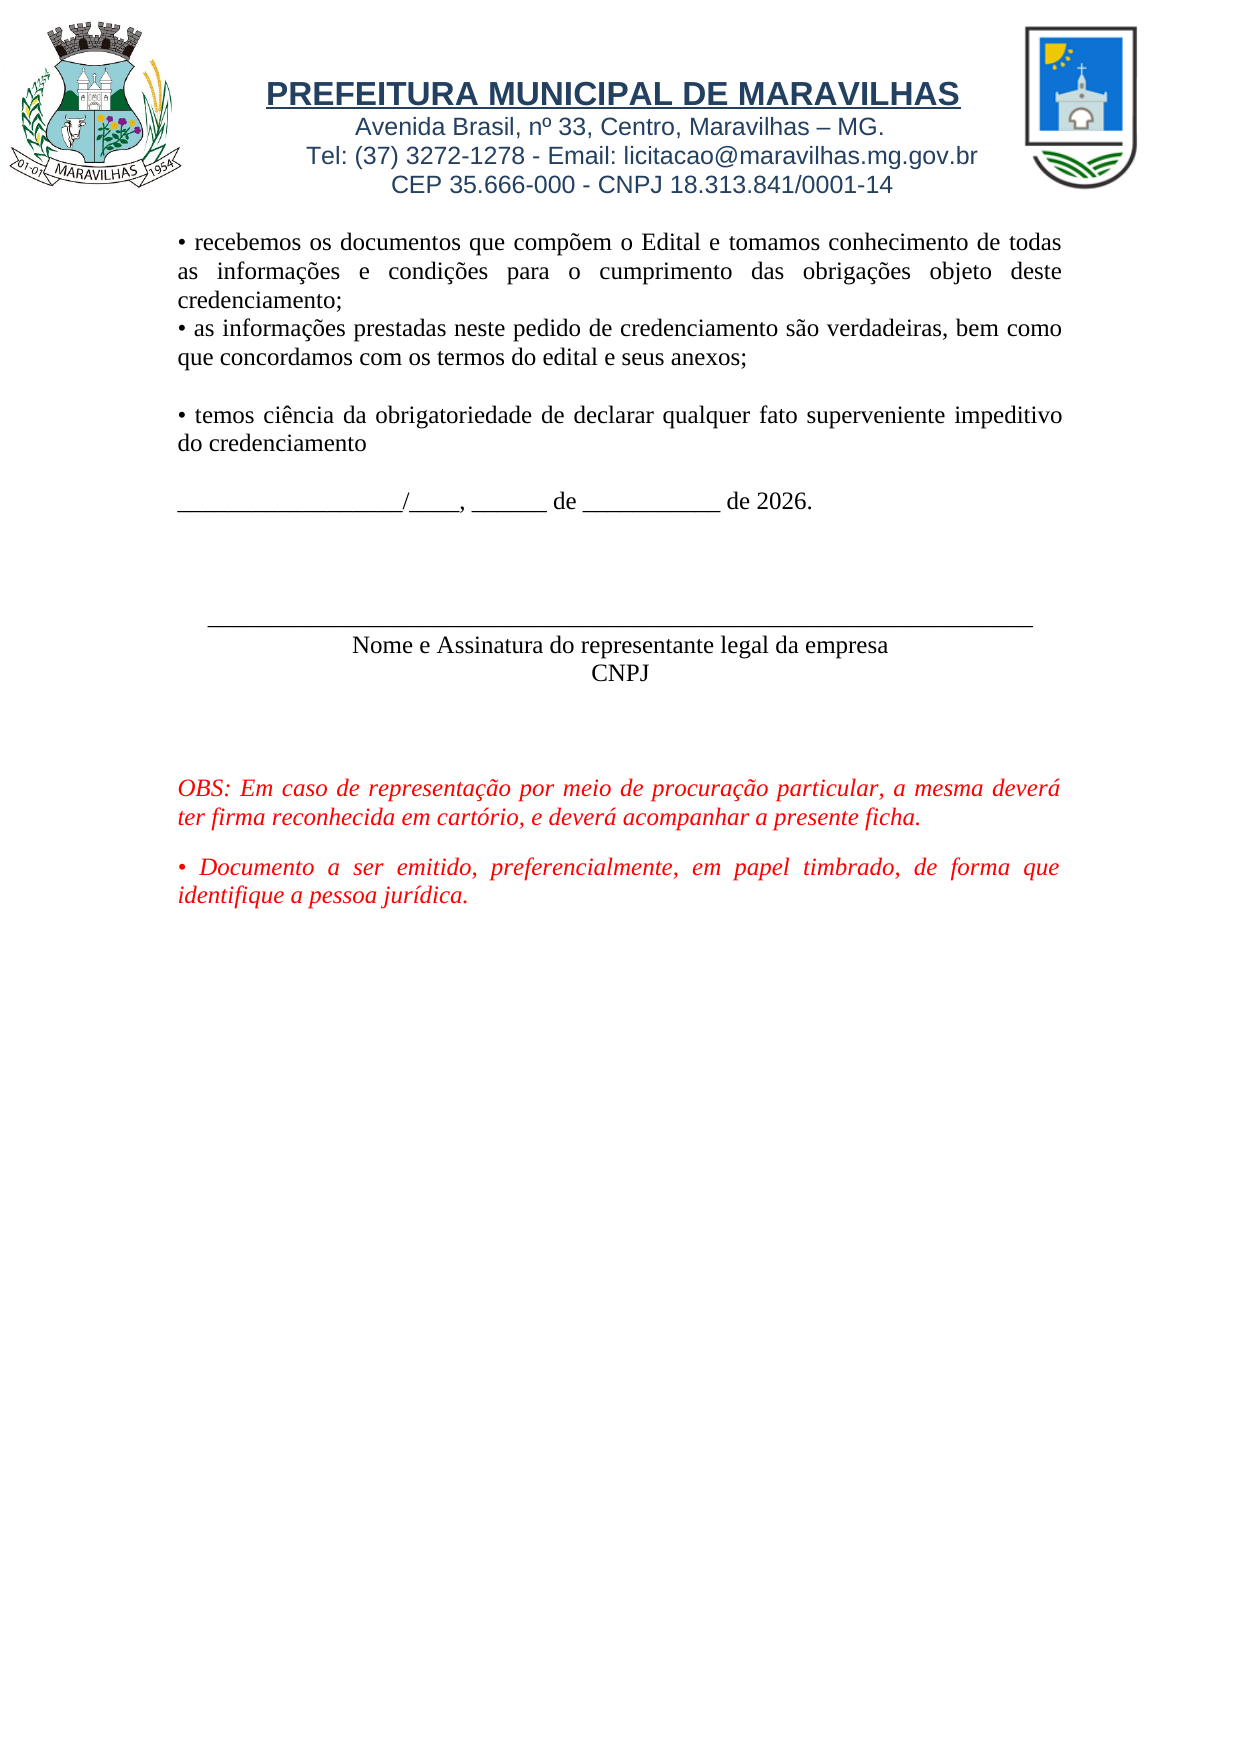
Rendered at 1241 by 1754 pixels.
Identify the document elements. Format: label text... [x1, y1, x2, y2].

text OBS: Em caso de representação por meio de procuração particular, a mesma deverá ter firma reconhecida em cartório, e deverá acompanhar a presente ficha. [177, 773, 1063, 831]
text • Documento a ser emitido, preferencialmente, em papel timbrado, de forma que identifique a pessoa jurídica. [177, 852, 1063, 909]
text • temos ciência da obrigatoriedade de declarar qualquer fato superveniente impeditivo do credenciamento [177, 400, 1063, 457]
text Nome e Assinatura do representante legal da empresa [177, 630, 1063, 658]
picture [1012, 17, 1151, 199]
text CNPJ [177, 658, 1063, 687]
text • as informações prestadas neste pedido de credenciamento são verdadeiras, bem como que concordamos com os termos do edital e seus anexos; [177, 313, 1063, 371]
text • recebemos os documentos que compõem o Edital e tomamos conhecimento de todas as informações e condições para o cumprimento das obrigações objeto deste credenciamento; [177, 227, 1063, 313]
picture [3, 16, 186, 190]
text __________________________________________________________________ [177, 601, 1063, 630]
text __________________/____, ______ de ___________ de 2026. [177, 486, 1063, 515]
